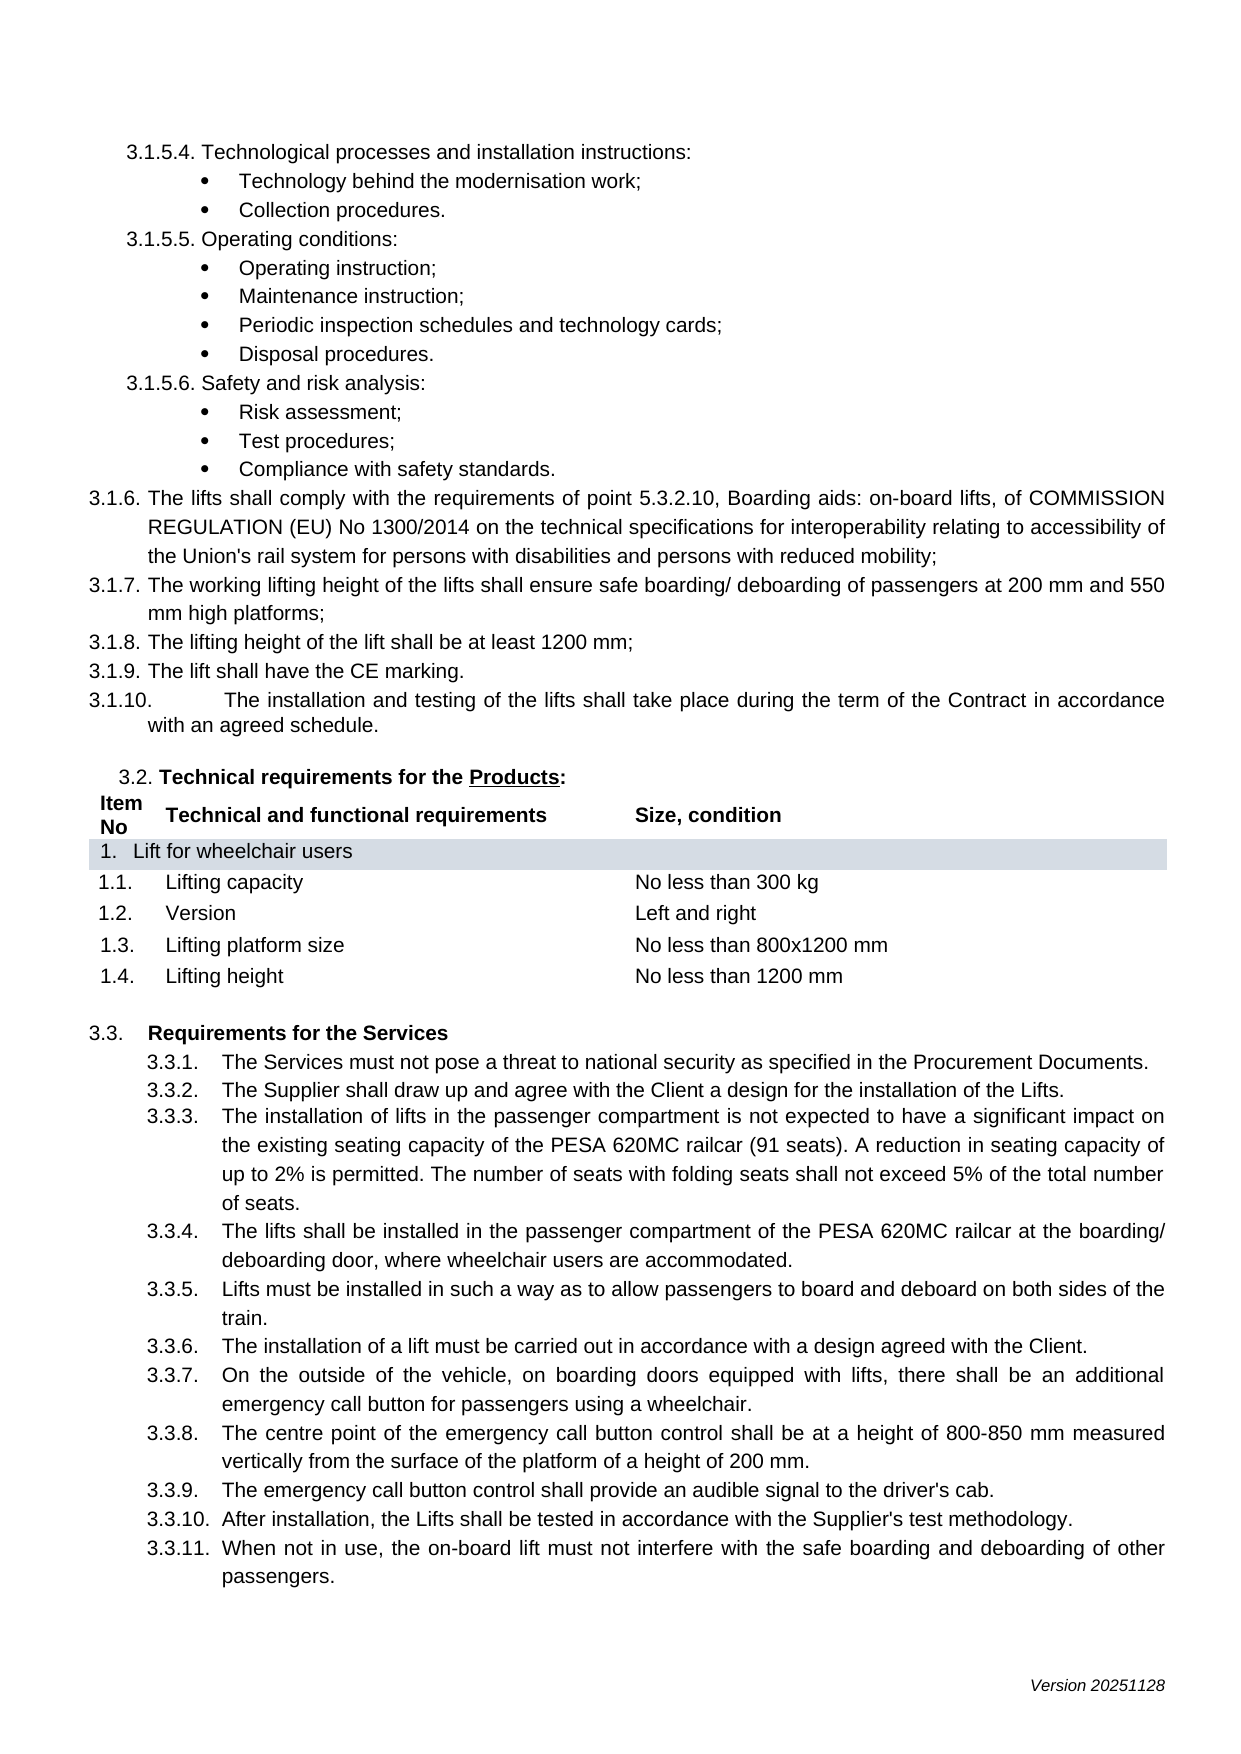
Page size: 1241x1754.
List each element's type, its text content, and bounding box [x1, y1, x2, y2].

list Collection procedures. [201, 198, 1167, 222]
table_cell Lifting height [154, 964, 623, 995]
list Lifts must be installed in such a way as to allow passengers to board and deboard on both sides of the train. [147, 1277, 1167, 1329]
list The installation of lifts in the passenger compartment is not expected to have a significant impact on the existing seating capacity of the PESA 620MC railcar (91 seats). A reduction in seating capacity of up to 2% is permitted. The number of seats with folding seats shall not exceed 5% of the total number of seats. [147, 1104, 1167, 1214]
table_cell Version [154, 901, 623, 932]
list Risk assessment; [201, 399, 1167, 424]
list Requirements for the Services [89, 1021, 1167, 1045]
list Technical requirements for the Products: [118, 765, 1167, 789]
table_header Technical and functional requirements [154, 791, 623, 839]
list Periodic inspection schedules and technology cards; [201, 313, 1167, 337]
table_cell No less than 1200 mm [624, 964, 1166, 995]
list When not in use, the on-board lift must not interfere with the safe boarding and deboarding of other passengers. [147, 1535, 1167, 1588]
table_cell Lift for wheelchair users [89, 839, 1167, 870]
table_header Item No [89, 791, 154, 839]
table_cell Lifting platform size [154, 933, 623, 964]
list Operating conditions: [126, 227, 1167, 251]
list The working lifting height of the lifts shall ensure safe boarding/ deboarding of passengers at 200 mm and 550 mm high platforms; [89, 572, 1167, 625]
list The installation of a lift must be carried out in accordance with a design agreed with the Client. [147, 1334, 1167, 1358]
list Test procedures; [201, 428, 1167, 452]
list The lifts shall comply with the requirements of point 5.3.2.10, Boarding aids: on-board lifts, of COMMISSION REGULATION (EU) No 1300/2014 on the technical specifications for interoperability relating to accessibility of the Union's rail system for persons with disabilities and persons with reduced mobility; [89, 486, 1167, 568]
list After installation, the Lifts shall be tested in accordance with the Supplier's test methodology. [147, 1507, 1167, 1531]
list The lifting height of the lift shall be at least 1200 mm; [89, 630, 1167, 654]
list Disposal procedures. [201, 342, 1167, 366]
list The installation and testing of the lifts shall take place during the term of the Contract in accordance with an agreed schedule. [89, 687, 1167, 737]
list Safety and risk analysis: [126, 371, 1167, 395]
list Maintenance instruction; [201, 284, 1167, 308]
list Technological processes and installation instructions: [126, 140, 1167, 164]
list Operating instruction; [201, 255, 1167, 279]
table_cell 1.3. [89, 933, 154, 964]
table_cell Left and right [624, 901, 1166, 932]
list The centre point of the emergency call button control shall be at a height of 800-850 mm measured vertically from the surface of the platform of a height of 200 mm. [147, 1420, 1167, 1473]
list Compliance with safety standards. [201, 457, 1167, 481]
list The lift shall have the CE marking. [89, 659, 1167, 683]
table_cell 1.4. [89, 964, 154, 995]
list On the outside of the vehicle, on boarding doors equipped with lifts, there shall be an additional emergency call button for passengers using a wheelchair. [147, 1363, 1167, 1416]
table_cell [89, 901, 154, 932]
list The Services must not pose a threat to national security as specified in the Procurement Documents. [147, 1049, 1167, 1073]
list The emergency call button control shall provide an audible signal to the driver's cab. [147, 1478, 1167, 1502]
table_cell No less than 800x1200 mm [624, 933, 1166, 964]
table_cell No less than 300 kg [624, 870, 1166, 901]
list Technology behind the modernisation work; [201, 169, 1167, 193]
list The Supplier shall draw up and agree with the Client a design for the installation of the Lifts. [147, 1078, 1167, 1102]
list The lifts shall be installed in the passenger compartment of the PESA 620MC railcar at the boarding/ deboarding door, where wheelchair users are accommodated. [147, 1219, 1167, 1272]
table_cell [89, 870, 154, 901]
table_cell Lifting capacity [154, 870, 623, 901]
table_header Size, condition [624, 791, 1166, 839]
